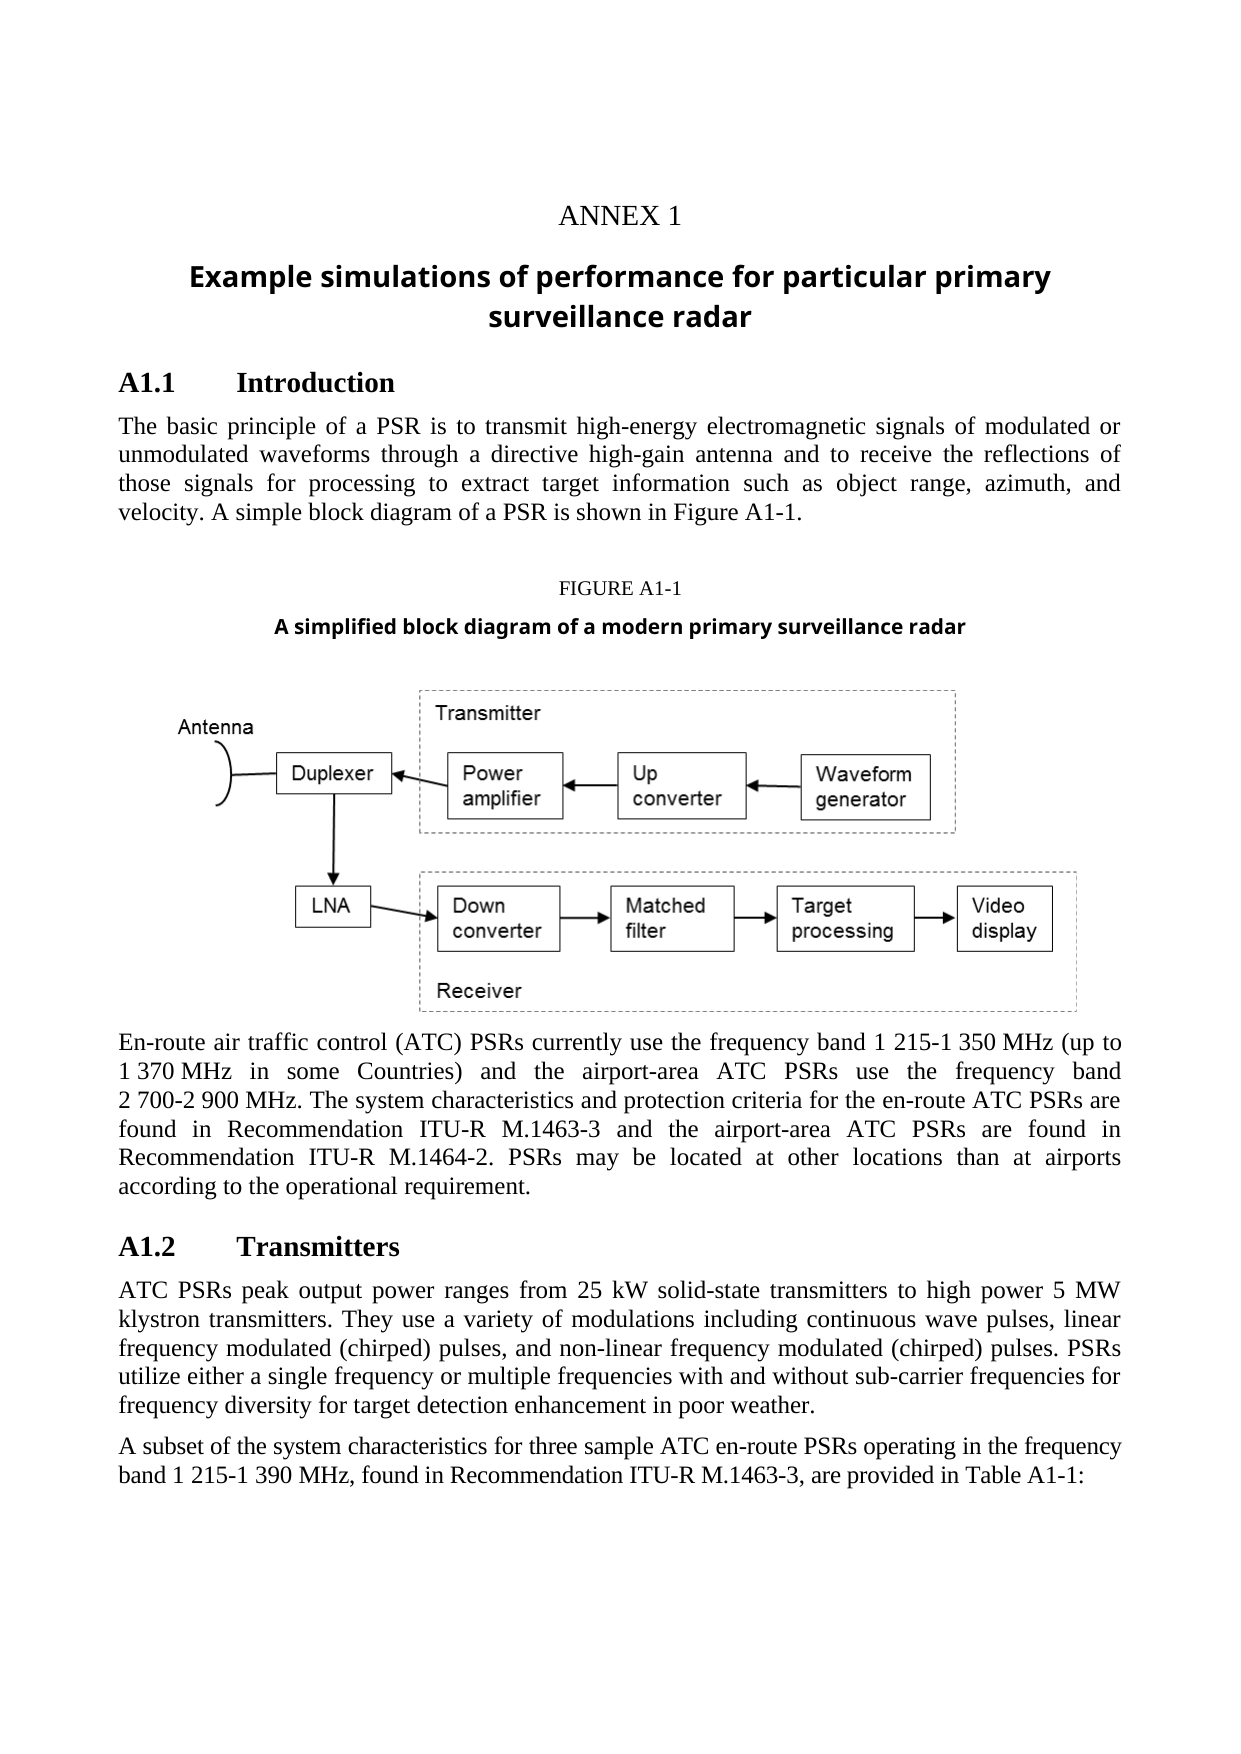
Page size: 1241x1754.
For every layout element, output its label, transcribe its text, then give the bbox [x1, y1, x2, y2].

text Example simulations of performance for particular primary surveillance radar [118, 256, 1122, 336]
text A1.2 Transmitters [118, 1229, 1122, 1263]
text A1.1 Introduction [118, 365, 1122, 398]
picture [163, 690, 1077, 1015]
text Figure A1-1 [118, 576, 1122, 600]
text Annex 1 [118, 198, 1122, 231]
text A simplified block diagram of a modern primary surveillance radar [118, 612, 1122, 641]
text The basic principle of a PSR is to transmit high-energy electromagnetic signals of modulated or unmodulated waveforms through a directive high-gain antenna and to receive the reflections of those signals for processing to extract target information such as object range, azimuth, and velocity. A simple block diagram of a PSR is shown in Figure A1-1. [118, 411, 1122, 526]
text En-route air traffic control (ATC) PSRs currently use the frequency band 1 215-1 350 MHz (up to 1 370 MHz in some Countries) and the airport-area ATC PSRs use the frequency band 2 700-2 900 MHz. The system characteristics and protection criteria for the en-route ATC PSRs are found in Recommendation ITU-R M.1463-3 and the airport-area ATC PSRs are found in Recommendation ITU-R M.1464-2. PSRs may be located at other locations than at airports according to the operational requirement. [118, 1027, 1122, 1200]
text A subset of the system characteristics for three sample ATC en-route PSRs operating in the frequency band 1 215-1 390 MHz, found in Recommendation ITU-R M.1463-3, are provided in Table A1-1: [118, 1431, 1122, 1489]
text ATC PSRs peak output power ranges from 25 kW solid-state transmitters to high power 5 MW klystron transmitters. They use a variety of modulations including continuous wave pulses, linear frequency modulated (chirped) pulses, and non-linear frequency modulated (chirped) pulses. PSRs utilize either a single frequency or multiple frequencies with and without sub-carrier frequencies for frequency diversity for target detection enhancement in poor weather. [118, 1275, 1122, 1419]
